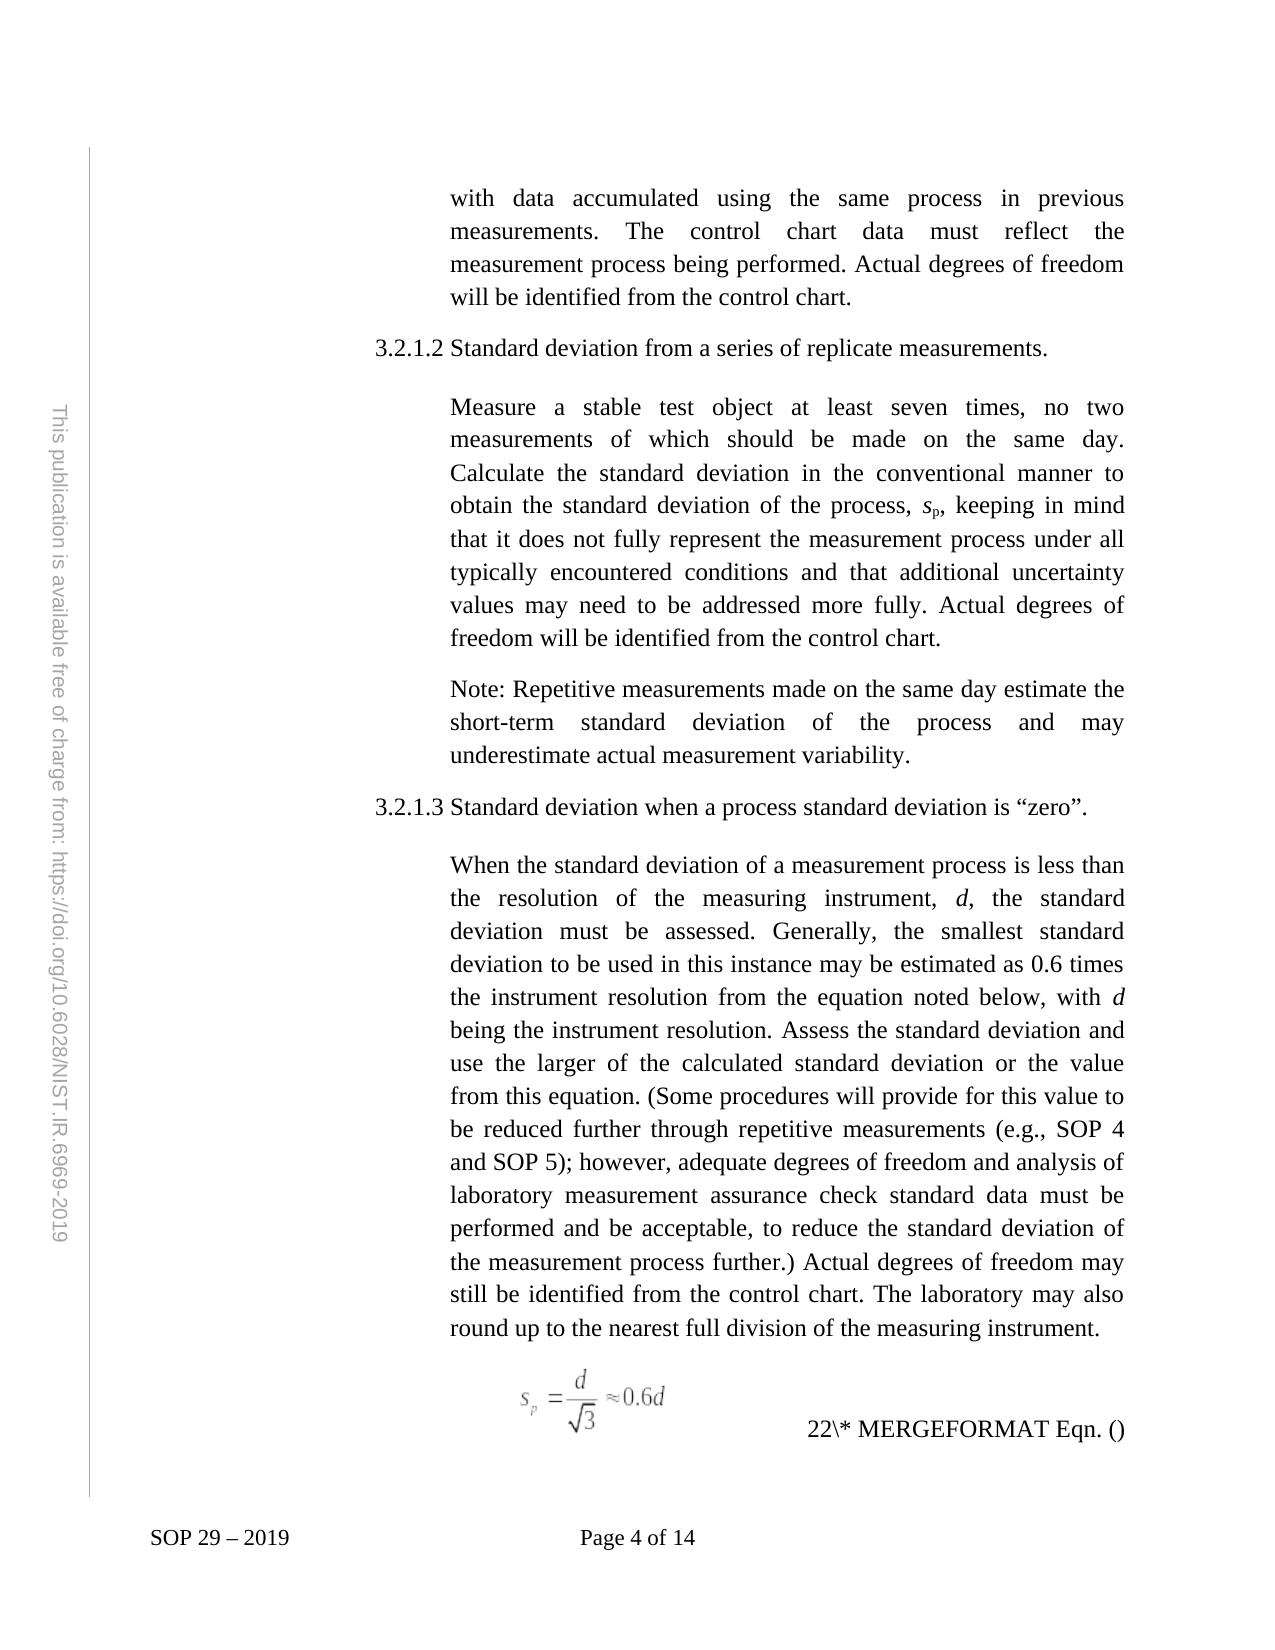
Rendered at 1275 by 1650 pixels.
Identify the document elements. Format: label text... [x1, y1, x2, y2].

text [450, 183, 1125, 311]
subtitle Standard deviation when a process standard deviation is “zero”. [375, 792, 1125, 821]
text Measure a stable test object at least seven times, no two measurements of which should be made on the same day. Calculate the standard deviation in the conventional manner to obtain the standard deviation of the process, sp, keeping in mind that it does not fully represent the measurement process under all typically encountered conditions and that additional uncertainty values may need to be addressed more fully. Actual degrees of freedom will be identified from the control chart. [450, 392, 1125, 651]
text Note: Repetitive measurements made on the same day estimate the short-term standard deviation of the process and may underestimate actual measurement variability. [450, 674, 1125, 769]
subtitle Standard deviation from a series of replicate measurements. [375, 333, 1125, 362]
text When the standard deviation of a measurement process is less than the resolution of the measuring instrument, d, the standard deviation must be assessed. Generally, the smallest standard deviation to be used in this instance may be estimated as 0.6 times the instrument resolution from the equation noted below, with d being the instrument resolution. Assess the standard deviation and use the larger of the calculated standard deviation or the value from this equation. (Some procedures will provide for this value to be reduced further through repetitive measurements (e.g., SOP 4 and SOP 5); however, adequate degrees of freedom and analysis of laboratory measurement assurance check standard data must be performed and be acceptable, to reduce the standard deviation of the measurement process further.) Actual degrees of freedom may still be identified from the control chart. The laboratory may also round up to the nearest full division of the measuring instrument. [450, 850, 1125, 1341]
